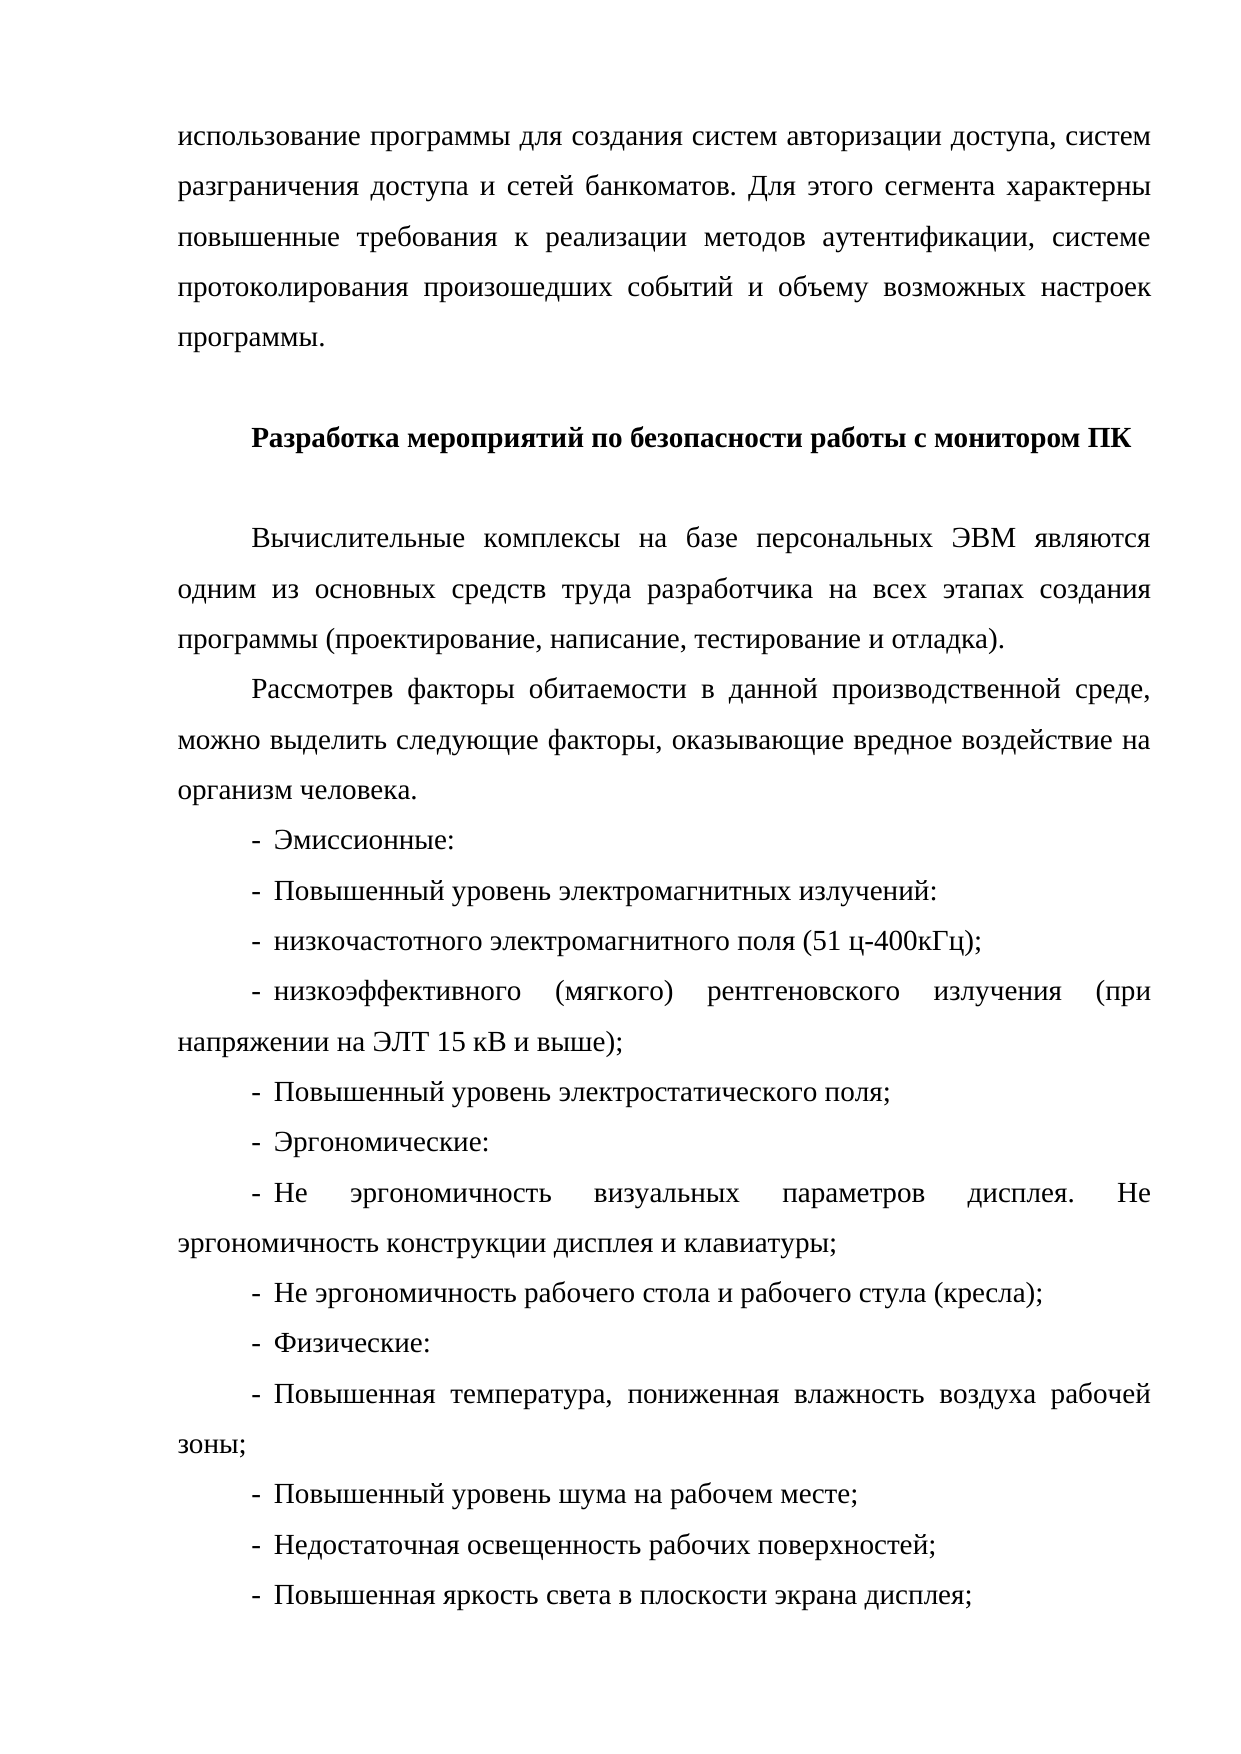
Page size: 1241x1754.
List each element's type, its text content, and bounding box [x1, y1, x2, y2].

list Повышенный уровень шума на рабочем месте; [177, 1477, 1152, 1510]
list Недостаточная освещенность рабочих поверхностей; [177, 1527, 1152, 1560]
list Повышенный уровень электромагнитных излучений: [177, 873, 1152, 906]
list Повышенная температура, пониженная влажность воздуха рабочей зоны; [177, 1376, 1152, 1460]
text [177, 118, 1152, 353]
text Вычислительные комплексы на базе персональных ЭВМ являются одним из основных средств труда разработчика на всех этапах создания программы (проектирование, написание, тестирование и отладка). [177, 521, 1152, 655]
list низкочастотного электромагнитного поля (51 ц-400кГц); [177, 923, 1152, 957]
list Не эргономичность рабочего стола и рабочего стула (кресла); [177, 1275, 1152, 1309]
list Эмиссионные: [177, 822, 1152, 856]
list Не эргономичность визуальных параметров дисплея. Не эргономичность конструкции дисплея и клавиатуры; [177, 1175, 1152, 1258]
subtitle Разработка мероприятий по безопасности работы с монитором ПК [177, 420, 1152, 453]
text Рассмотрев факторы обитаемости в данной производственной среде, можно выделить следующие факторы, оказывающие вредное воздействие на организм человека. [177, 672, 1152, 806]
list Физические: [177, 1326, 1152, 1359]
list Эргономические: [177, 1124, 1152, 1158]
list низкоэффективного (мягкого) рентгеновского излучения (при напряжении на ЭЛТ 15 кВ и выше); [177, 973, 1152, 1057]
list Повышенная яркость света в плоскости экрана дисплея; [177, 1577, 1152, 1611]
list Повышенный уровень электростатического поля; [177, 1074, 1152, 1108]
